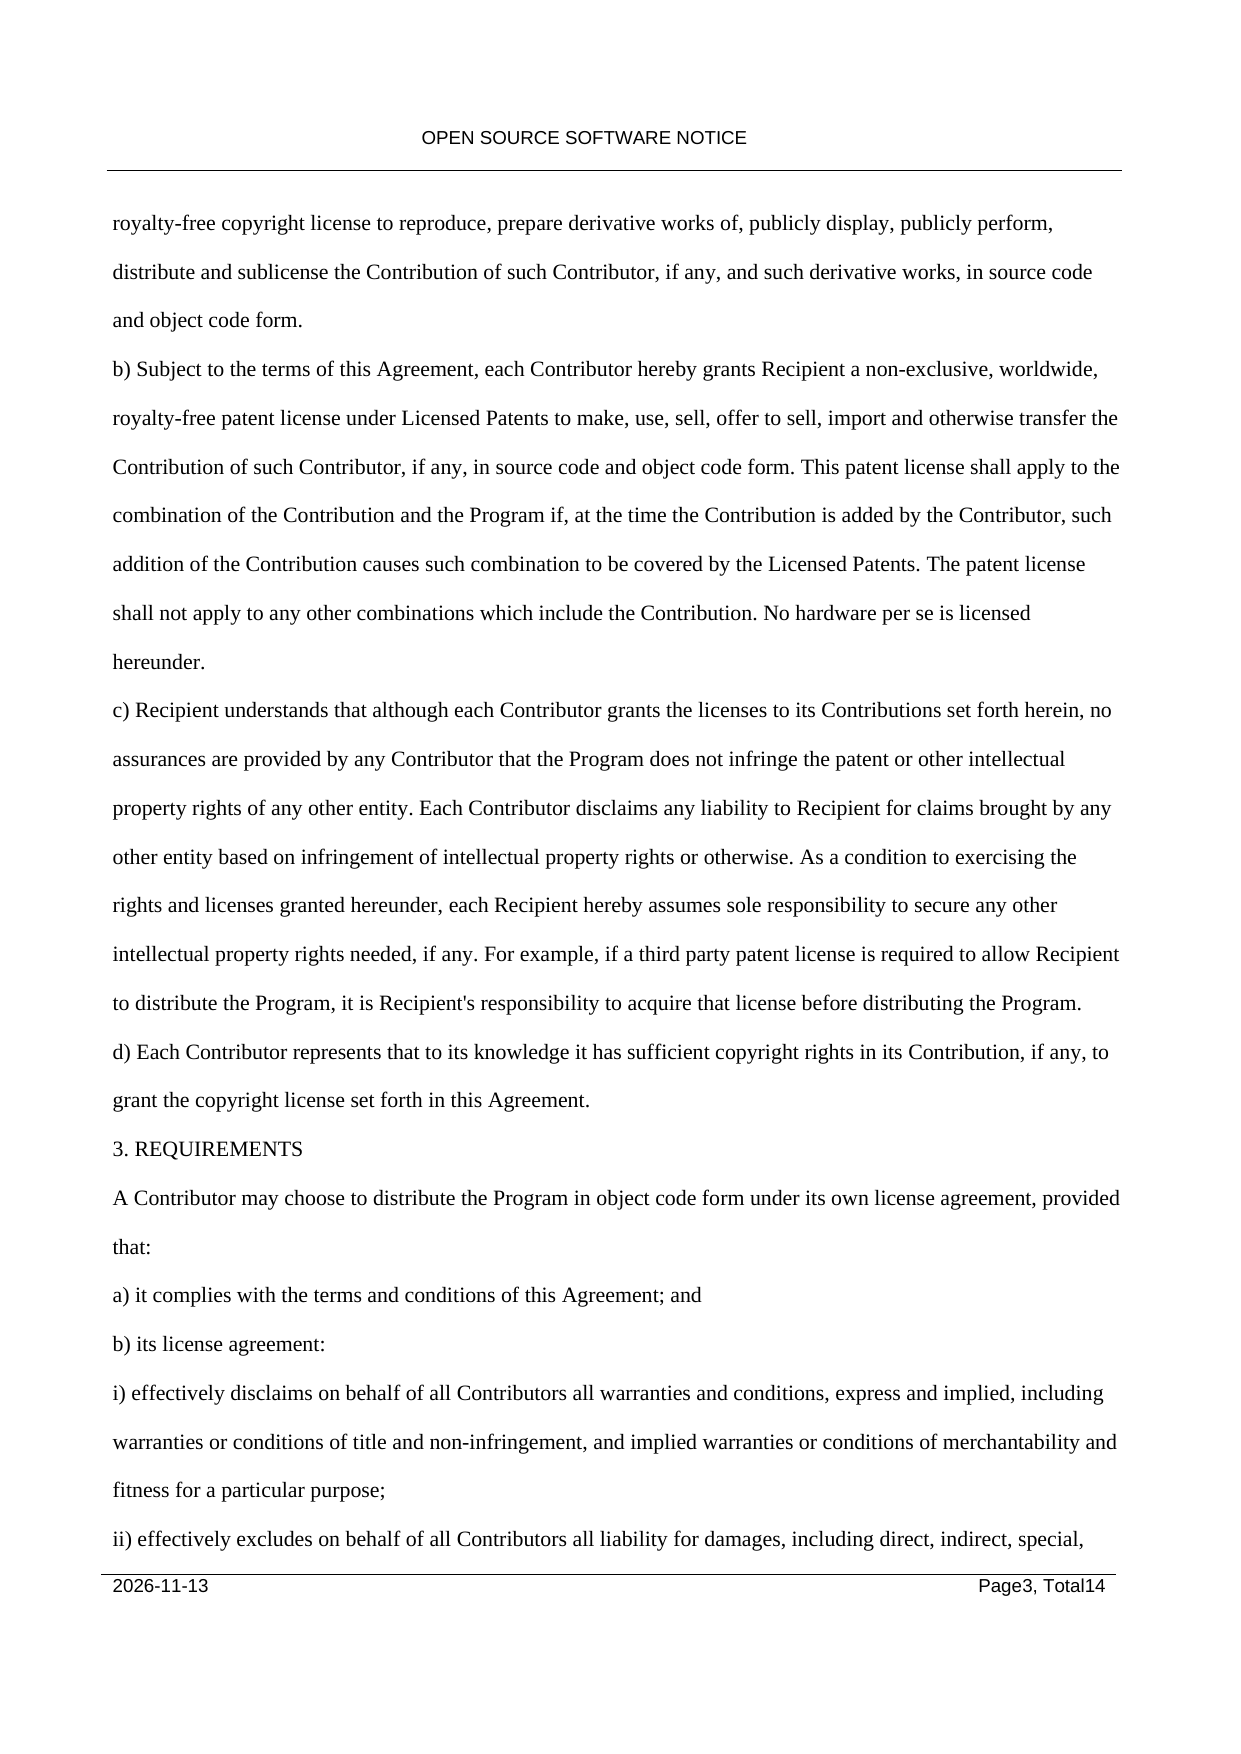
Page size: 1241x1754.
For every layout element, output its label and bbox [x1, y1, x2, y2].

text [112, 206, 1128, 1555]
